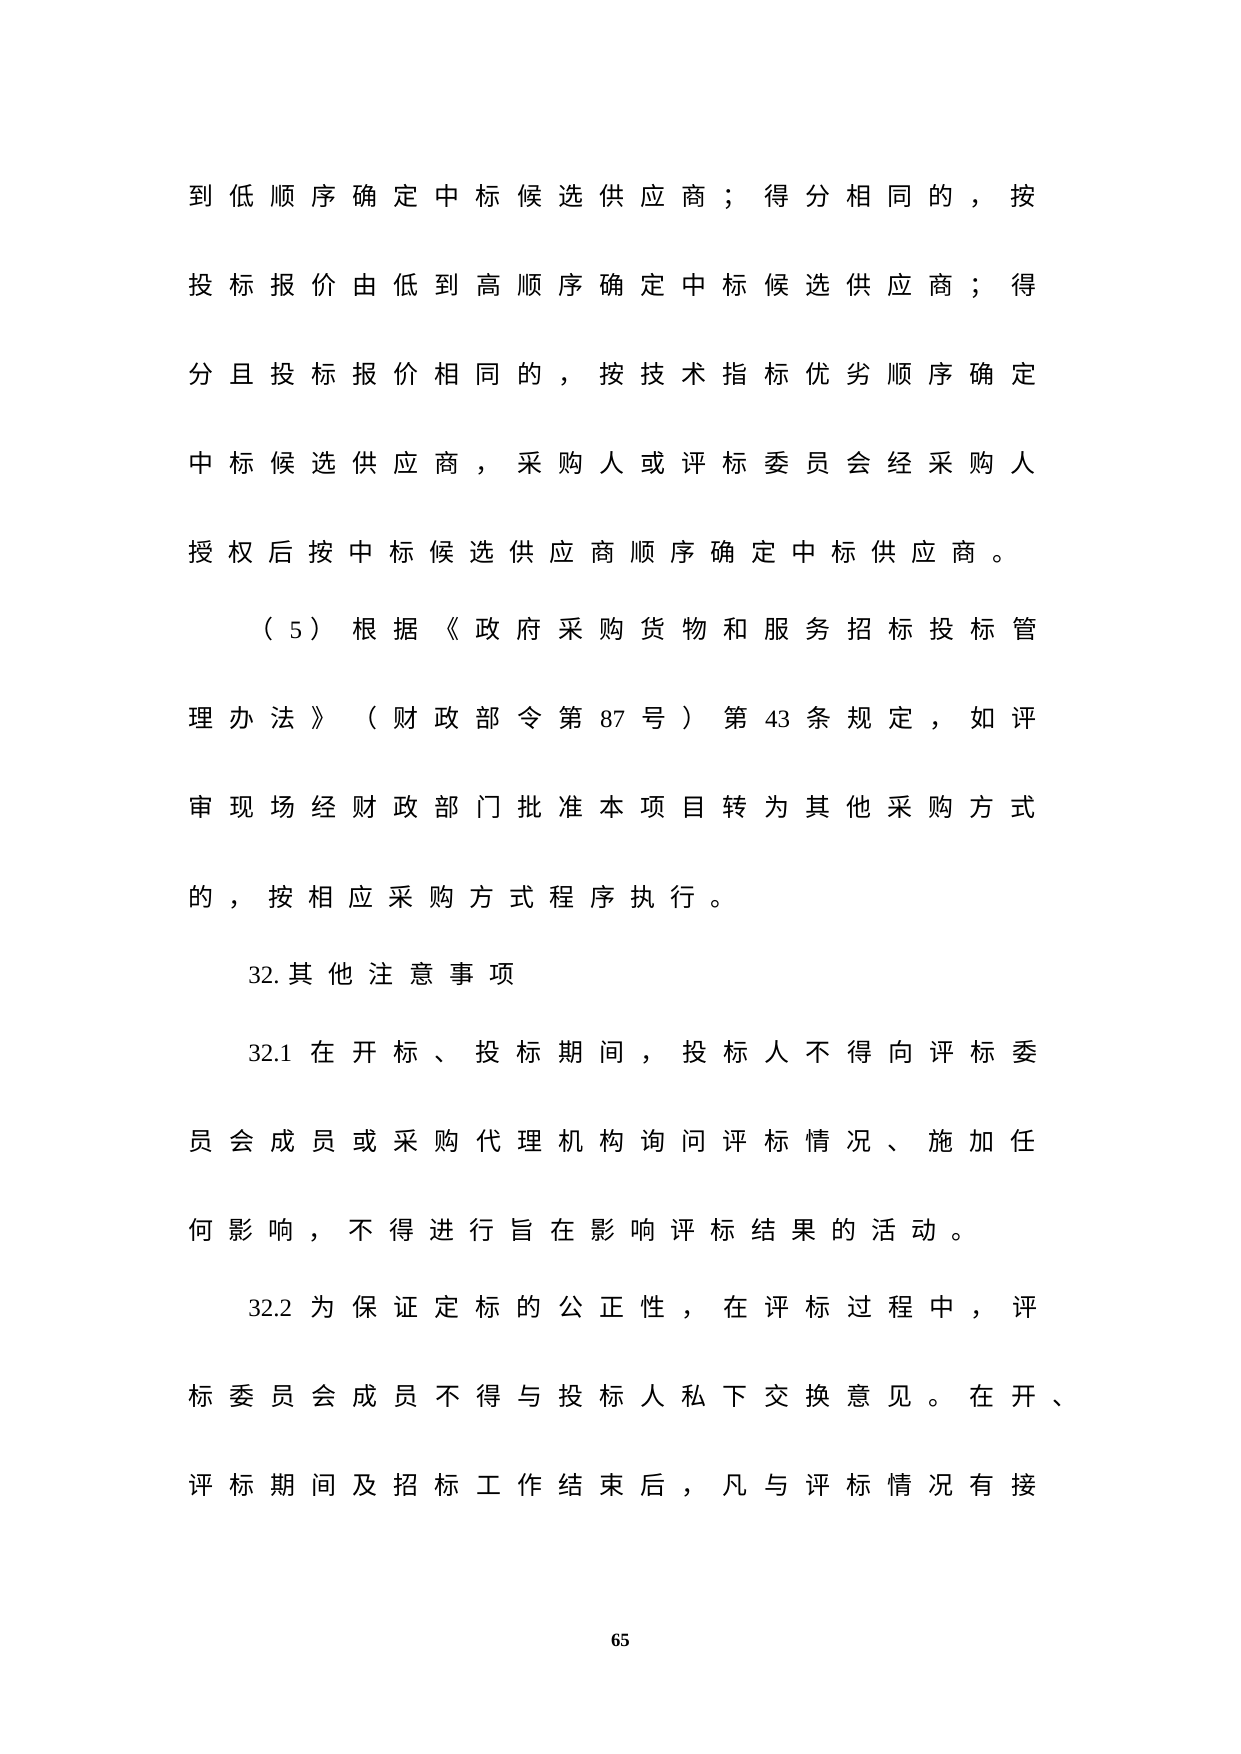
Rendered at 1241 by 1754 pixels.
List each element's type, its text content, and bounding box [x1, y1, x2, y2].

text 32.1 在开标、投标期间，投标人不得向评标委员会成员或采购代理机构询问评标情况、施加任何影响，不得进行旨在影响评标结果的活动。 [188, 1020, 1052, 1258]
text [188, 1276, 1052, 1513]
text （5）根据《政府采购货物和服务招标投标管理办法》（财政部令第87号）第43条规定，如评审现场经财政部门批准本项目转为其他采购方式的，按相应采购方式程序执行。 [188, 598, 1052, 925]
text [188, 164, 1052, 580]
text 32. 其他注意事项 [188, 943, 1052, 1002]
